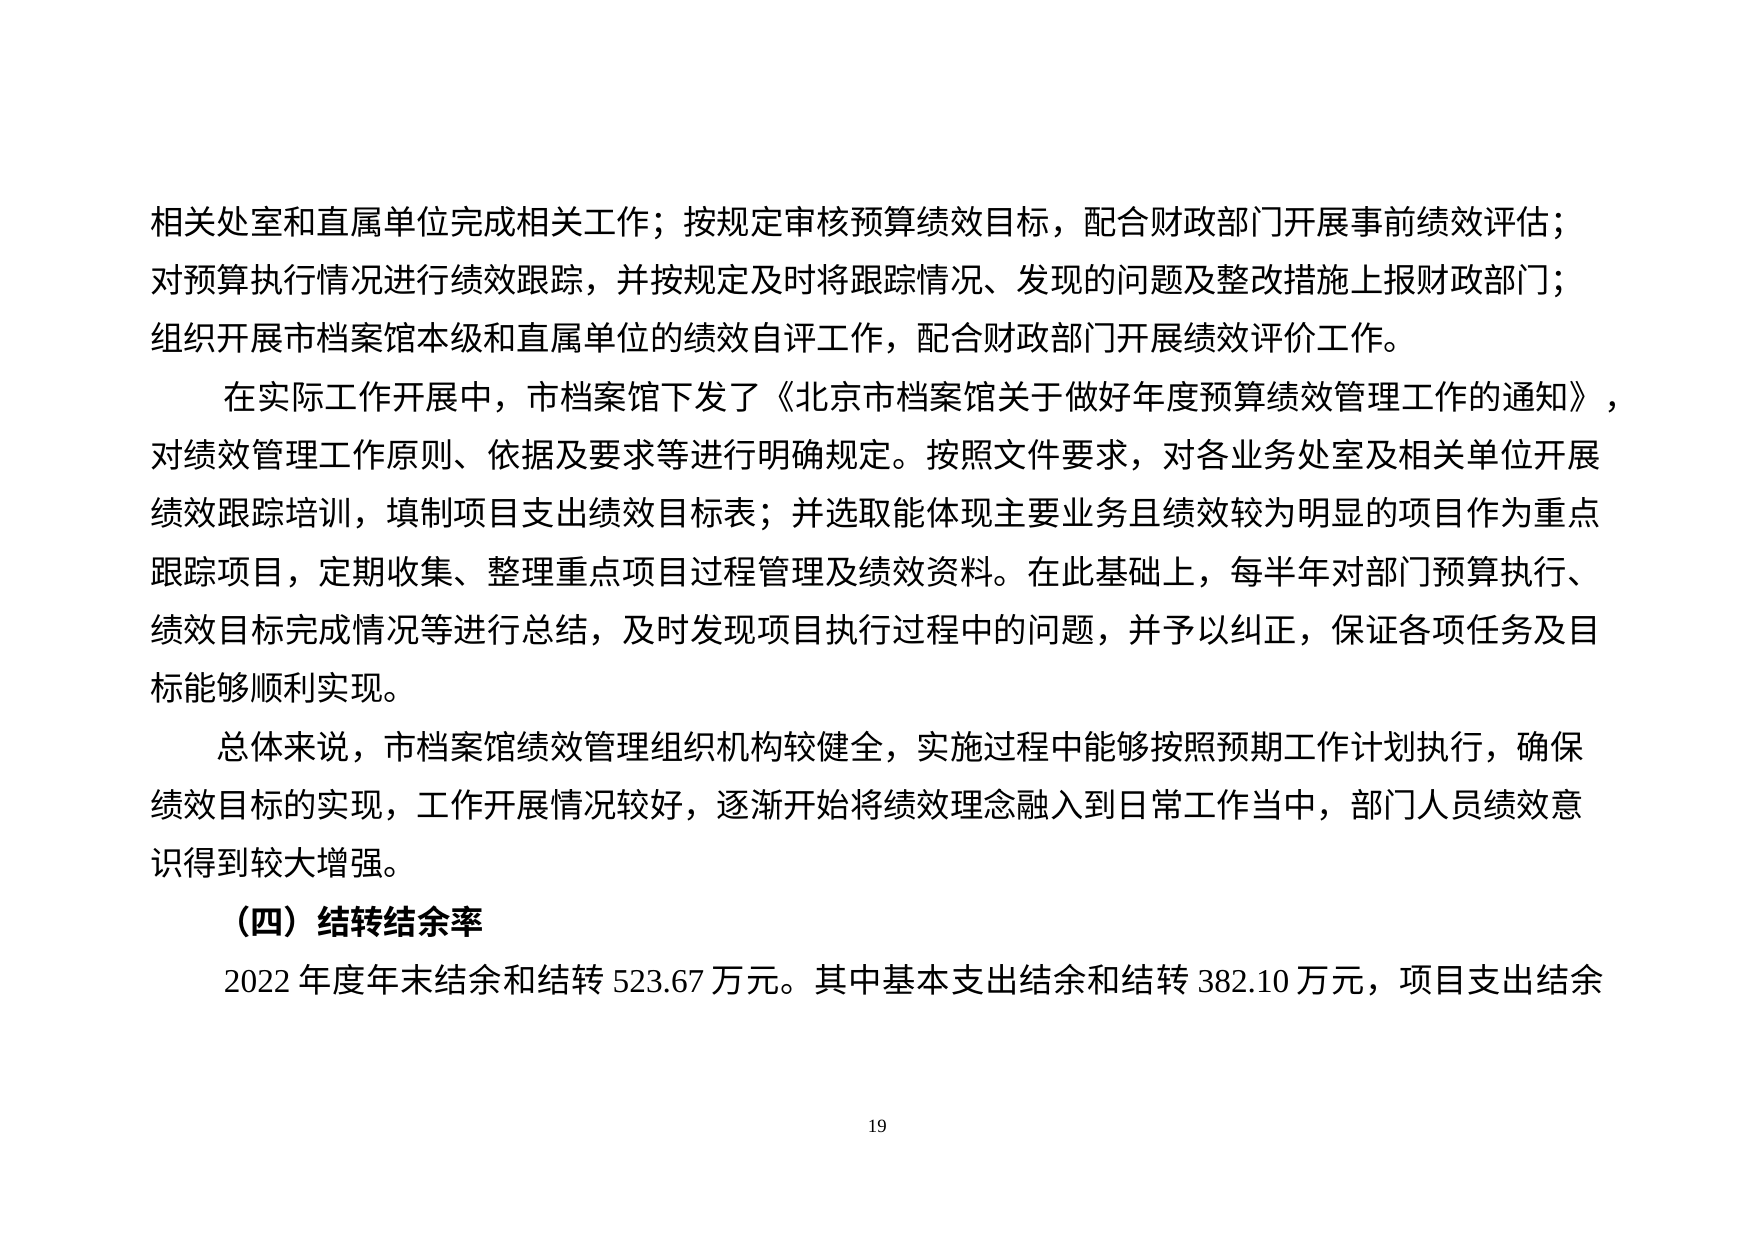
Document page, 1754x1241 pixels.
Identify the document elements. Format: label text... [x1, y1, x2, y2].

text （四）结转结余率 [150, 887, 1604, 946]
text 总体来说，市档案馆绩效管理组织机构较健全，实施过程中能够按照预期工作计划执行，确保绩效目标的实现，工作开展情况较好，逐渐开始将绩效理念融入到日常工作当中，部门人员绩效意识得到较大增强。 [150, 712, 1604, 887]
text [150, 187, 1604, 362]
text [150, 946, 1604, 1004]
text 在实际工作开展中，市档案馆下发了《北京市档案馆关于做好年度预算绩效管理工作的通知》，对绩效管理工作原则、依据及要求等进行明确规定。按照文件要求，对各业务处室及相关单位开展绩效跟踪培训，填制项目支出绩效目标表；并选取能体现主要业务且绩效较为明显的项目作为重点跟踪项目，定期收集、整理重点项目过程管理及绩效资料。在此基础上，每半年对部门预算执行、绩效目标完成情况等进行总结，及时发现项目执行过程中的问题，并予以纠正，保证各项任务及目标能够顺利实现。 [150, 362, 1604, 712]
